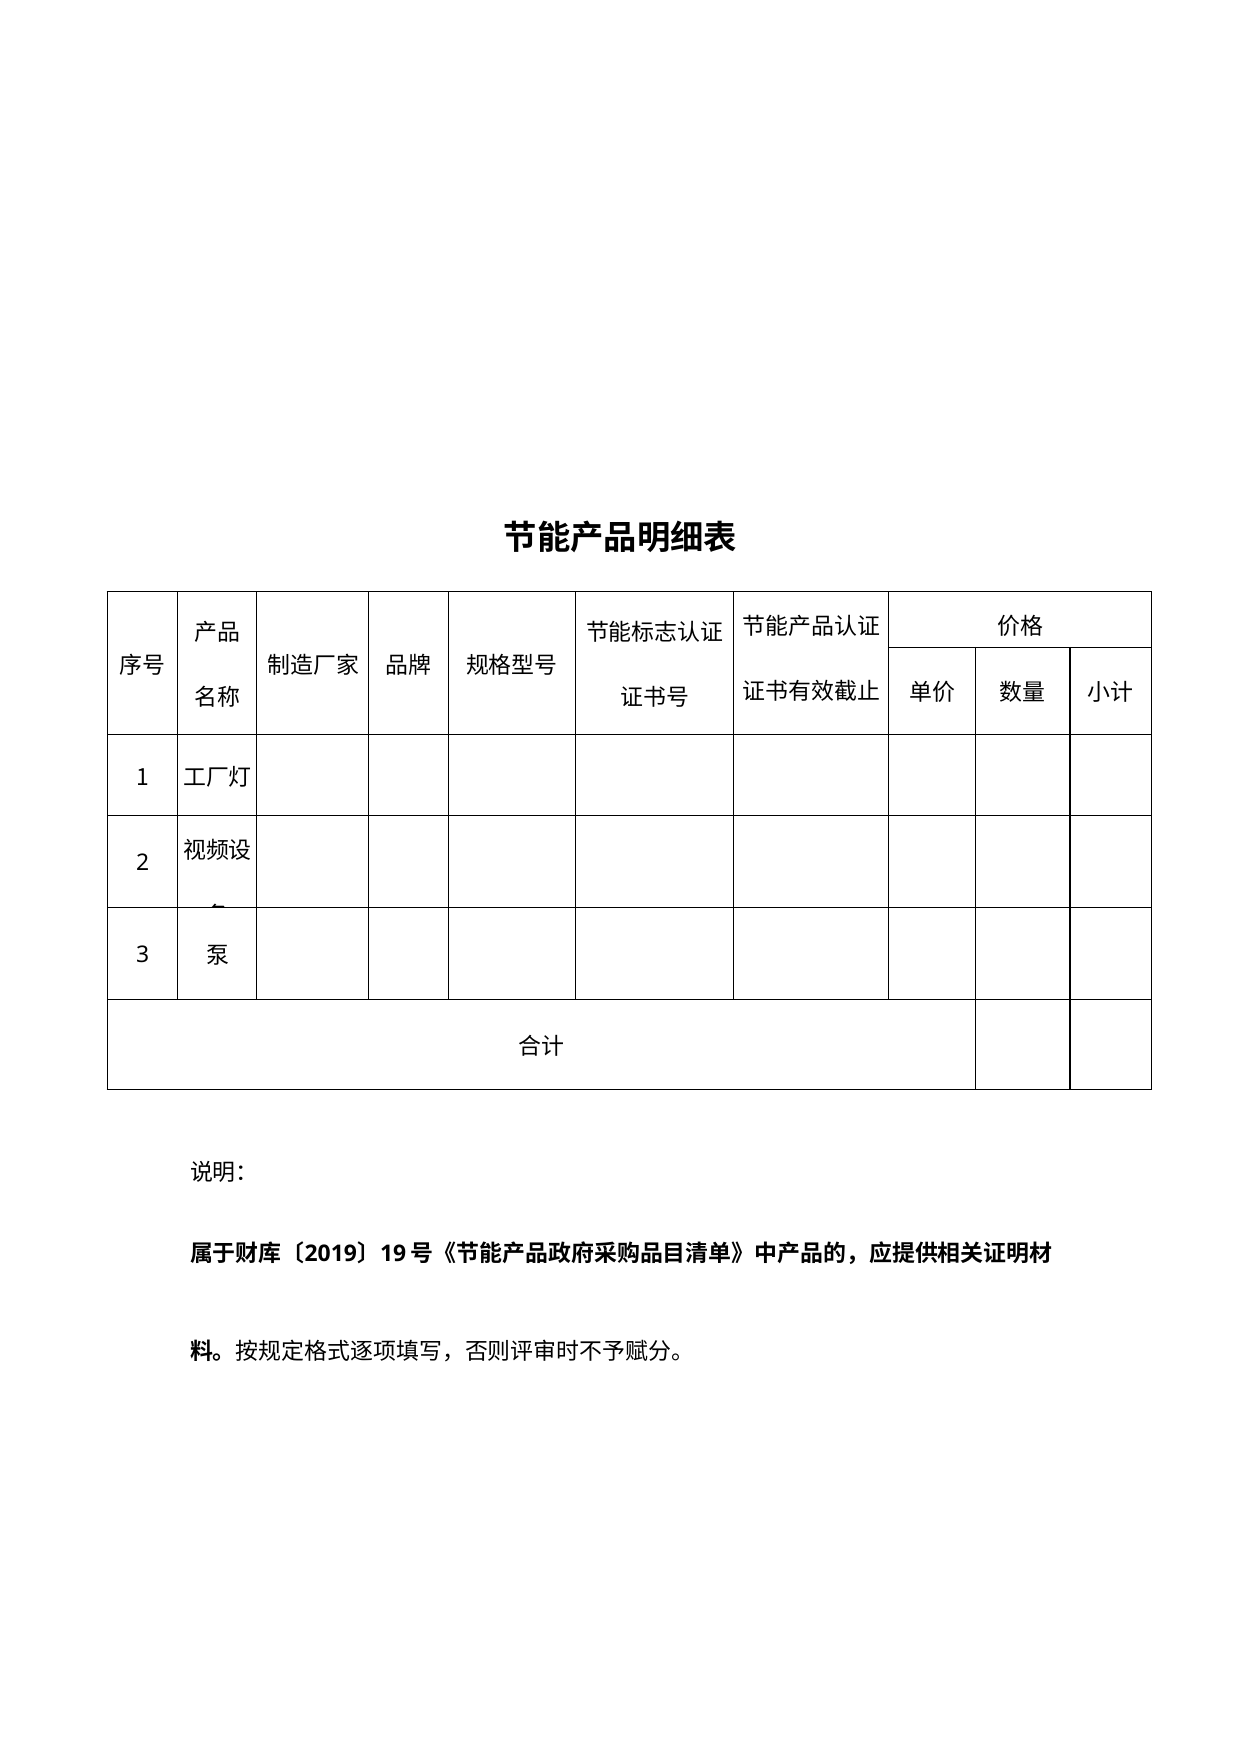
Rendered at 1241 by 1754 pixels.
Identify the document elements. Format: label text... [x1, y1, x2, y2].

table_cell [976, 816, 1069, 907]
table_cell [576, 735, 733, 815]
text 属于财库〔2019〕19号《节能产品政府采购品目清单》中产品的，应提供相关证明材料。按规定格式逐项填写，否则评审时不予赋分。 [190, 1219, 1053, 1382]
table_header 制造厂家 [257, 592, 368, 734]
table_cell 3 [108, 908, 177, 999]
table_cell [449, 735, 575, 815]
table_cell [1071, 1000, 1151, 1089]
table_cell [976, 735, 1069, 815]
table_cell 合计 [108, 1000, 975, 1089]
table_cell 小计 [1071, 648, 1151, 734]
table_cell [576, 816, 733, 907]
table_cell 工厂灯 [178, 735, 256, 815]
table_cell [889, 908, 975, 999]
table_header 规格型号 [449, 592, 575, 734]
table_cell [976, 1000, 1069, 1089]
table_cell [889, 735, 975, 815]
table_cell [1071, 735, 1151, 815]
table_cell 2 [108, 816, 177, 907]
table_cell [976, 908, 1069, 999]
table_cell [1071, 908, 1151, 999]
table_cell [257, 735, 368, 815]
table_cell [449, 816, 575, 907]
text 说明： [190, 1138, 1053, 1203]
table_cell [369, 908, 448, 999]
table_header 价格 [889, 592, 1151, 647]
table_cell [369, 735, 448, 815]
table_cell 数量 [976, 648, 1069, 734]
table_cell 单价 [889, 648, 975, 734]
table_cell [734, 816, 888, 907]
table_cell [734, 908, 888, 999]
table_header 节能标志认证证书号 [576, 592, 733, 734]
table_header 品牌 [369, 592, 448, 734]
table_cell 视频设备 [178, 816, 256, 907]
text 节能产品明细表 [187, 502, 1053, 567]
table_cell [734, 735, 888, 815]
table_cell [449, 908, 575, 999]
table_cell [1071, 816, 1151, 907]
table_cell [369, 816, 448, 907]
table_cell [257, 908, 368, 999]
table_cell [257, 816, 368, 907]
table_cell 1 [108, 735, 177, 815]
table_cell [889, 816, 975, 907]
table_cell 泵 [178, 908, 256, 999]
table_header 节能产品认证证书有效截止日期 [734, 592, 888, 734]
table_header 产品 名称 [178, 592, 256, 734]
table_cell [576, 908, 733, 999]
table_header 序号 [108, 592, 177, 734]
